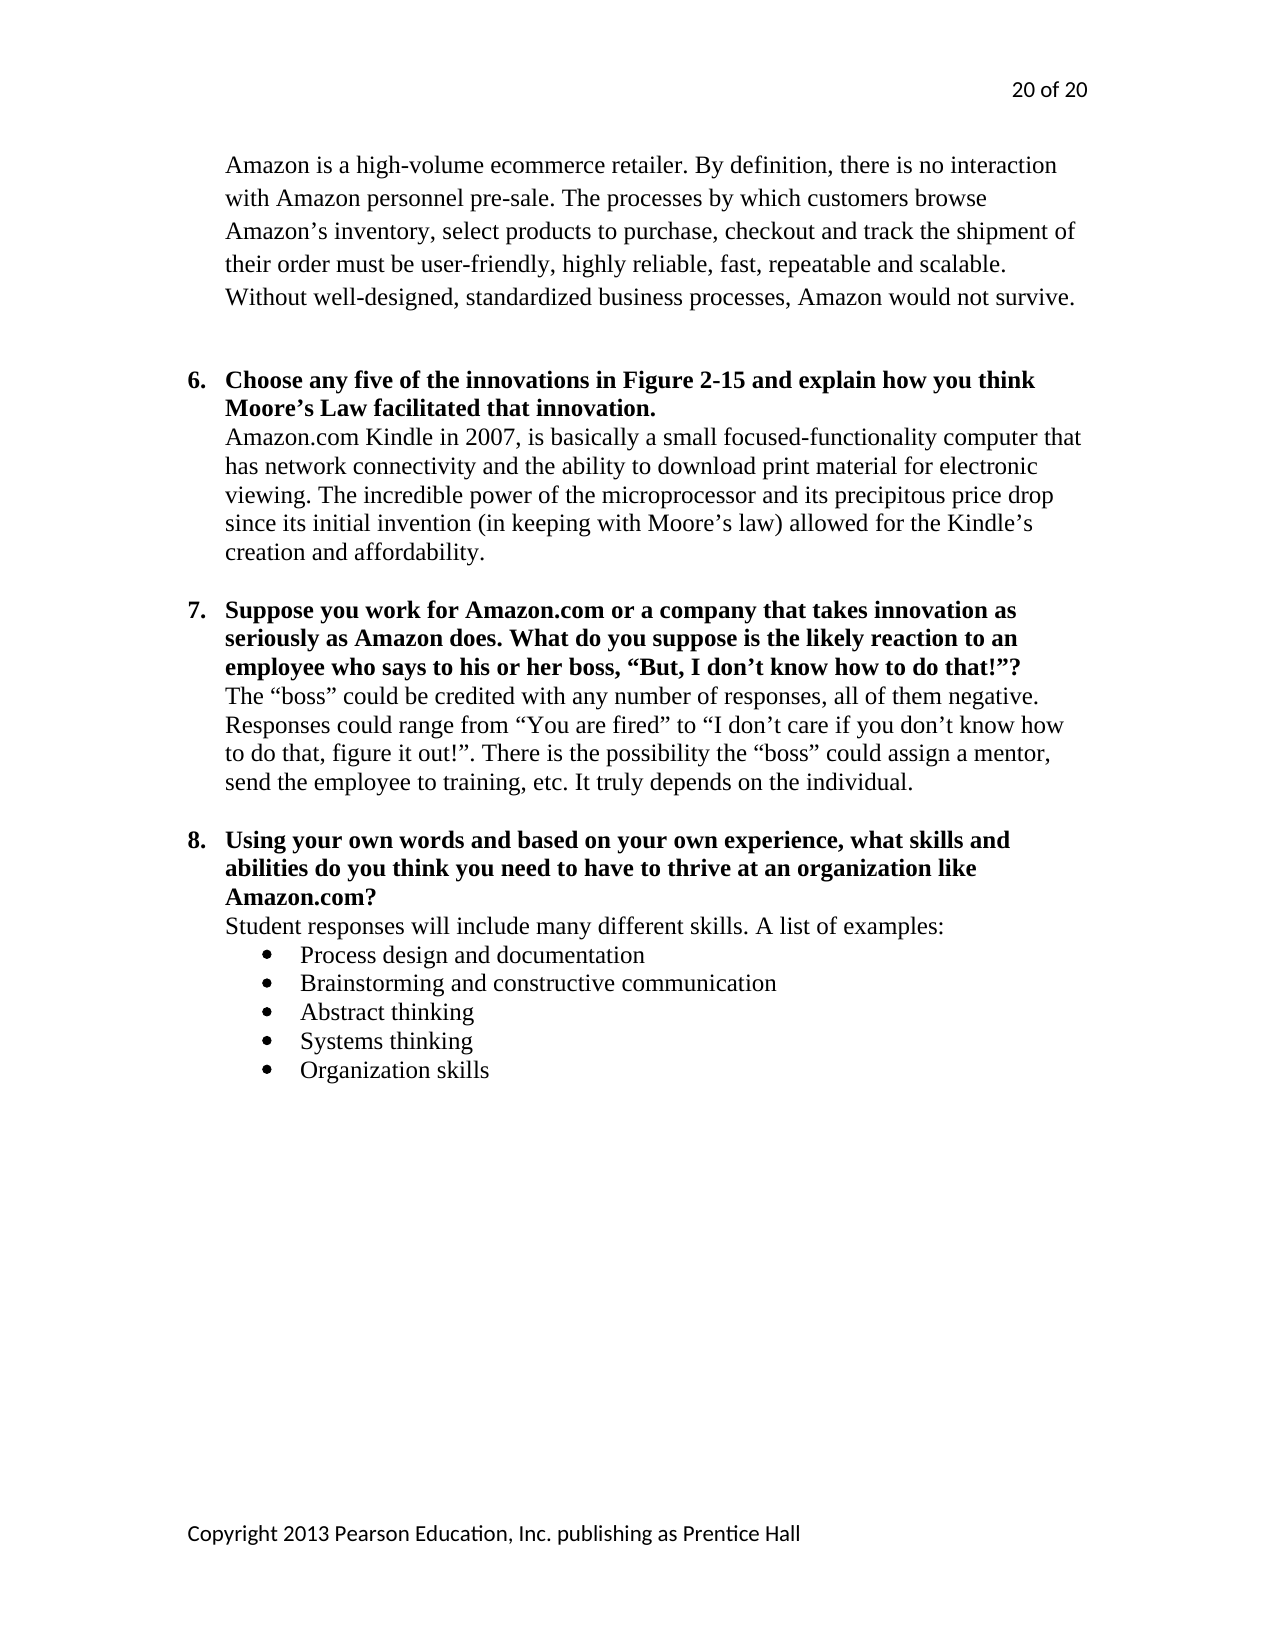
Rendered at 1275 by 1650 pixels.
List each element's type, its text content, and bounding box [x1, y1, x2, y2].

list Process design and documentation [262, 940, 1087, 968]
list Organization skills [262, 1055, 1087, 1083]
text Amazon is a high-volume ecommerce retailer. By definition, there is no interaction with Amazon personnel pre-sale. The processes by which customers browse Amazon’s inventory, select products to purchase, checkout and track the shipment of their order must be user-friendly, highly reliable, fast, repeatable and scalable. Without well-designed, standardized business processes, Amazon would not survive. [225, 150, 1087, 311]
list Amazon.com Kindle in 2007, is basically a small focused-functionality computer that has network connectivity and the ability to download print material for electronic viewing. The incredible power of the microprocessor and its precipitous price drop since its initial invention (in keeping with ’s law) allowed for the Kindle’s creation and affordability. [225, 422, 1087, 566]
list Using your own words and based on your own experience, what skills and abilities do you think you need to have to thrive at an organization like Amazon.com? Student responses will include many different skills. A list of examples: [187, 825, 1087, 940]
list Suppose you work for Amazon.com or a company that takes innovation as seriously as Amazon does. What do you suppose is the likely reaction to an employee who says to his or her boss, “But, I don’t know how to do that!”? [187, 595, 1087, 681]
text The “boss” could be credited with any number of responses, all of them negative. Responses could range from “You are fired” to “I don’t care if you don’t know how to do that, figure it out!”. There is the possibility the “boss” could assign a mentor, send the employee to training, etc. It truly depends on the individual. [225, 681, 1087, 796]
list Abstract thinking [262, 997, 1087, 1026]
list Brainstorming and constructive communication [262, 968, 1087, 997]
list Choose any five of the innovations in Figure 2-15 and explain how you think ’s Law facilitated that innovation. [187, 365, 1087, 422]
list Systems thinking [262, 1026, 1087, 1055]
